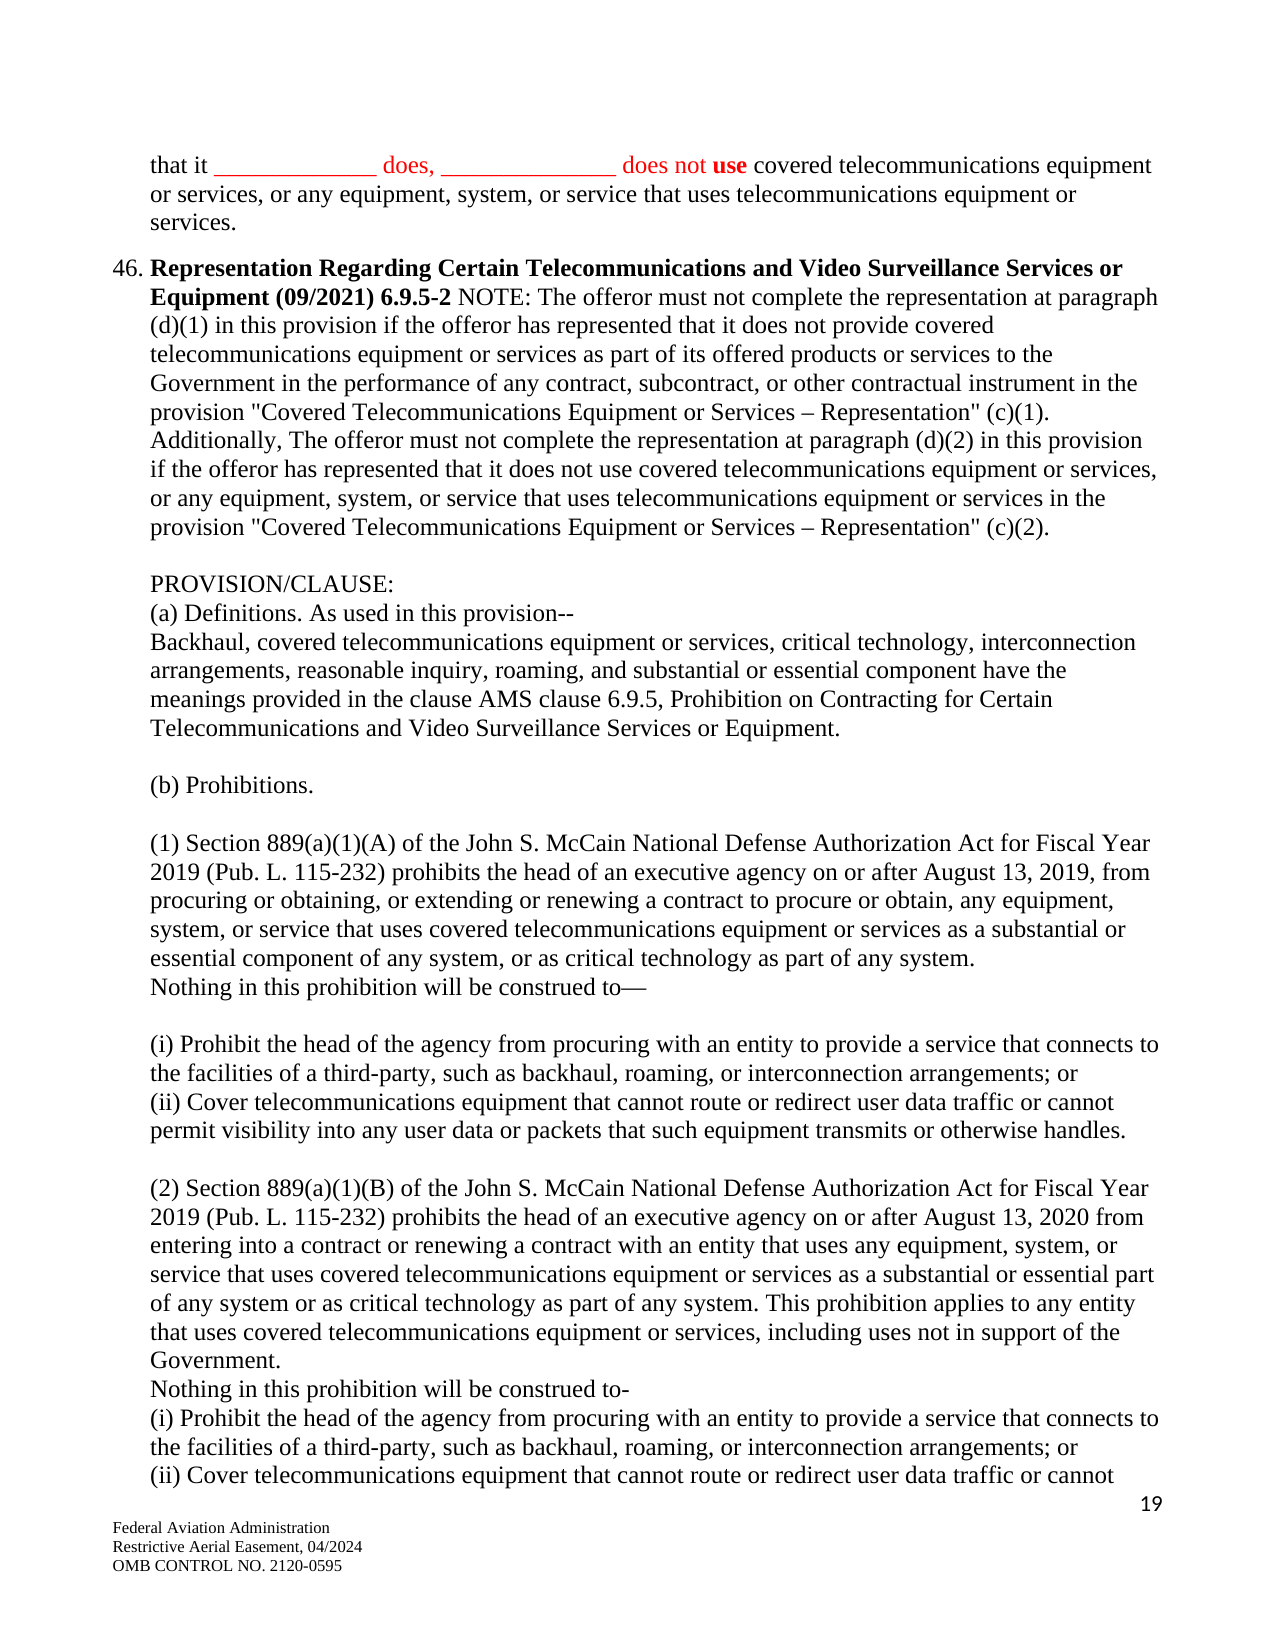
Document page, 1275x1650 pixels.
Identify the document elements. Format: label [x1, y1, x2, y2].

list [112, 253, 1162, 1489]
list [112, 150, 1162, 236]
